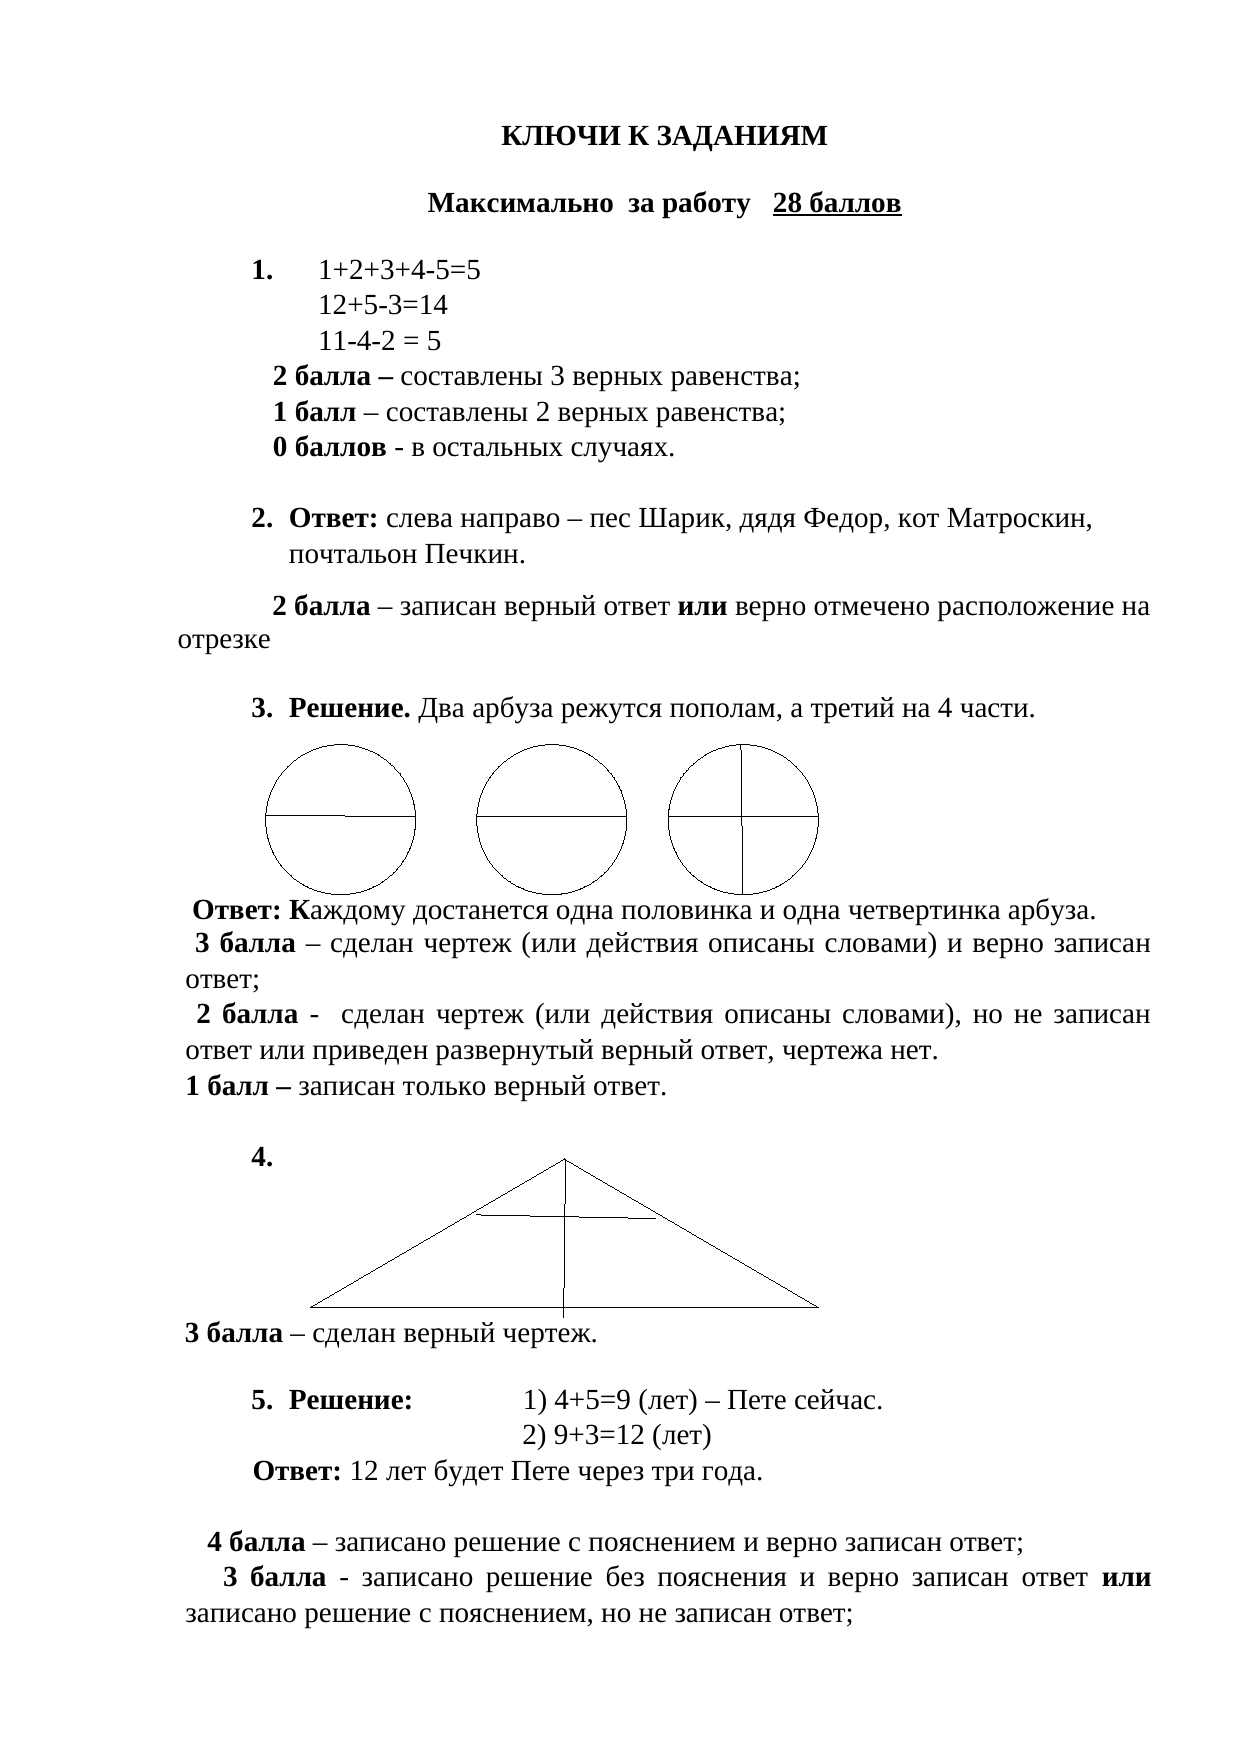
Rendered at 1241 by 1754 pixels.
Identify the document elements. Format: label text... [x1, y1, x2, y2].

list 1 балл – составлены 2 верных равенства; [185, 394, 1152, 428]
list 2 балла - сделан чертеж (или действия описаны словами), но не записан ответ или приведен развернутый верный ответ, чертежа нет. [185, 997, 1152, 1066]
list 3 балла - записано решение без пояснения и верно записан ответ или записано решение с пояснением, но не записан ответ; [185, 1559, 1152, 1628]
list 0 баллов - в остальных случаях. [185, 429, 1152, 463]
list 3 балла – сделан чертеж (или действия описаны словами) и верно записан ответ; [185, 926, 1152, 994]
list Ответ: 12 лет будет Пете через три года. [252, 1453, 1152, 1486]
list 1 балл – записан только верный ответ. [185, 1068, 1152, 1101]
list 4 балла – записано решение с пояснением и верно записан ответ; [185, 1524, 1152, 1557]
list 11-4-2 = 5 [252, 323, 1152, 357]
list Решение. Два арбуза режутся пополам, а третий на 4 части. [251, 690, 1152, 724]
text КЛЮЧИ К ЗАДАНИЯМ [177, 118, 1152, 152]
text Максимально за работу 28 баллов [177, 185, 1152, 219]
list 2 балла – составлены 3 верных равенства; [185, 358, 1152, 392]
list Ответ: слева направо – пес Шарик, дядя Федор, кот Матроскин, почтальон Печкин. [251, 501, 1152, 569]
text 3 балла – сделан верный чертеж. [177, 1315, 1152, 1349]
text 2 балла – записан верный ответ или верно отмечено расположение на отрезке [177, 588, 1152, 655]
list Решение: 1) 4+5=9 (лет) – Пете сейчас. [251, 1382, 1152, 1416]
text Ответ: Каждому достанется одна половинка и одна четвертинка арбуза. [177, 892, 1152, 926]
list 1+2+3+4-5=5 [251, 252, 1152, 286]
list 2) 9+3=12 (лет) [252, 1417, 1152, 1451]
list 12+5-3=14 [252, 287, 1152, 321]
